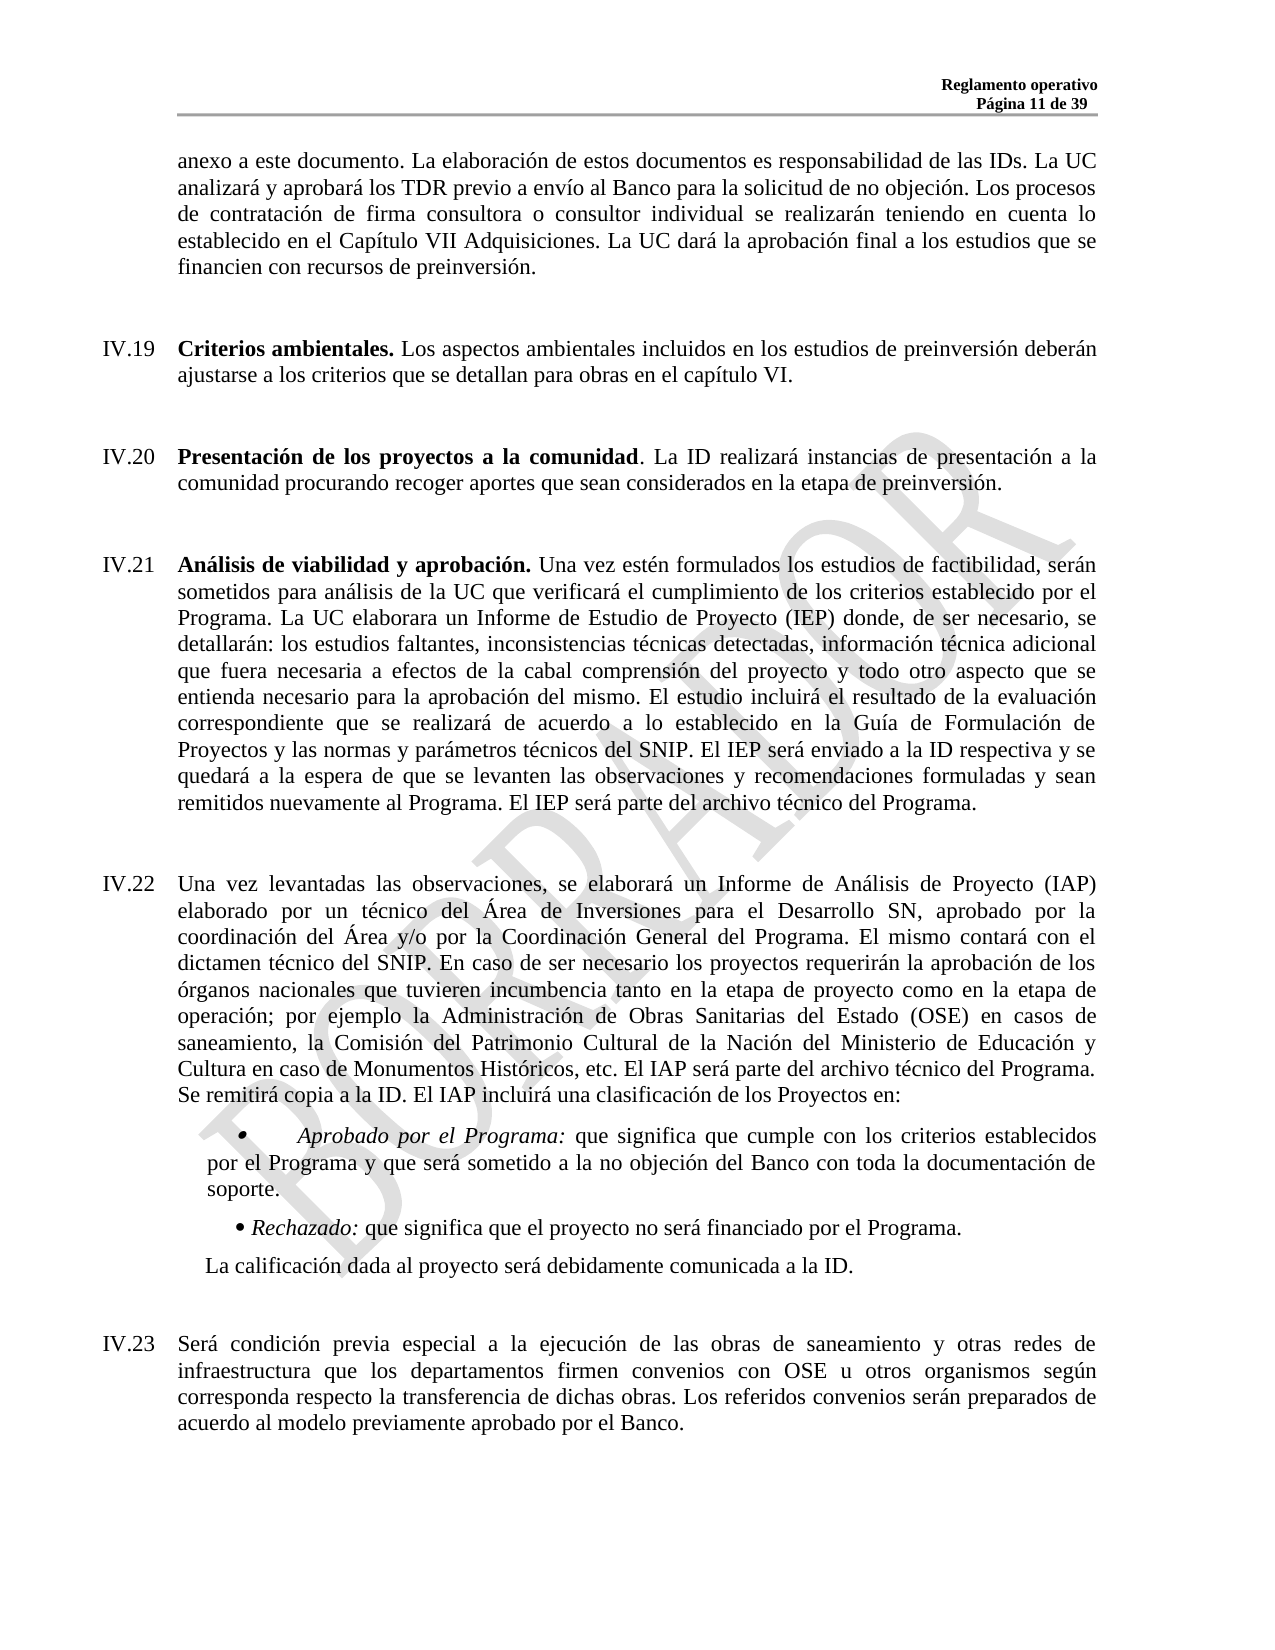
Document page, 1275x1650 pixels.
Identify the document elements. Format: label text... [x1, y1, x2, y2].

text Presentación de los proyectos a la comunidad. La ID realizará instancias de presentación a la comunidad procurando recoger aportes que sean considerados en la etapa de preinversión. [102, 443, 1098, 496]
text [102, 148, 1098, 279]
list Aprobado por el Programa: que significa que cumple con los criterios establecidos por el Programa y que será sometido a la no objeción del Banco con toda la documentación de soporte. [207, 1122, 1098, 1201]
list La calificación dada al proyecto será debidamente comunicada a la ID. [177, 1253, 1098, 1279]
text Será condición previa especial a la ejecución de las obras de saneamiento y otras redes de infraestructura que los departamentos firmen convenios con OSE u otros organismos según corresponda respecto la transferencia de dichas obras. Los referidos convenios serán preparados de acuerdo al modelo previamente aprobado por el Banco. [102, 1330, 1098, 1436]
text Análisis de viabilidad y aprobación. Una vez estén formulados los estudios de factibilidad, serán sometidos para análisis de la UC que verificará el cumplimiento de los criterios establecido por el Programa. La UC elaborara un Informe de Estudio de Proyecto (IEP) donde, de ser necesario, se detallarán: los estudios faltantes, inconsistencias técnicas detectadas, información técnica adicional que fuera necesaria a efectos de la cabal comprensión del proyecto y todo otro aspecto que se entienda necesario para la aprobación del mismo. El estudio incluirá el resultado de la evaluación correspondiente que se realizará de acuerdo a lo establecido en la Guía de Formulación de Proyectos y las normas y parámetros técnicos del SNIP. El IEP será enviado a la ID respectiva y se quedará a la espera de que se levanten las observaciones y recomendaciones formuladas y sean remitidos nuevamente al Programa. El IEP será parte del archivo técnico del Programa. [102, 551, 1098, 815]
text Una vez levantadas las observaciones, se elaborará un Informe de Análisis de Proyecto (IAP) elaborado por un técnico del Área de Inversiones para el Desarrollo SN, aprobado por la coordinación del Área y/o por la Coordinación General del Programa. El mismo contará con el dictamen técnico del SNIP. En caso de ser necesario los proyectos requerirán la aprobación de los órganos nacionales que tuvieren incumbencia tanto en la etapa de proyecto como en la etapa de operación; por ejemplo la Administración de Obras Sanitarias del Estado (OSE) en casos de saneamiento, la Comisión del Patrimonio Cultural de la Nación del Ministerio de Educación y Cultura en caso de Monumentos Históricos, etc. El IAP será parte del archivo técnico del Programa. Se remitirá copia a la ID. El IAP incluirá una clasificación de los Proyectos en: [102, 870, 1098, 1108]
list Rechazado: que significa que el proyecto no será financiado por el Programa. [236, 1214, 1098, 1240]
text Criterios ambientales. Los aspectos ambientales incluidos en los estudios de preinversión deberán ajustarse a los criterios que se detallan para obras en el capítulo VI. [102, 335, 1098, 388]
